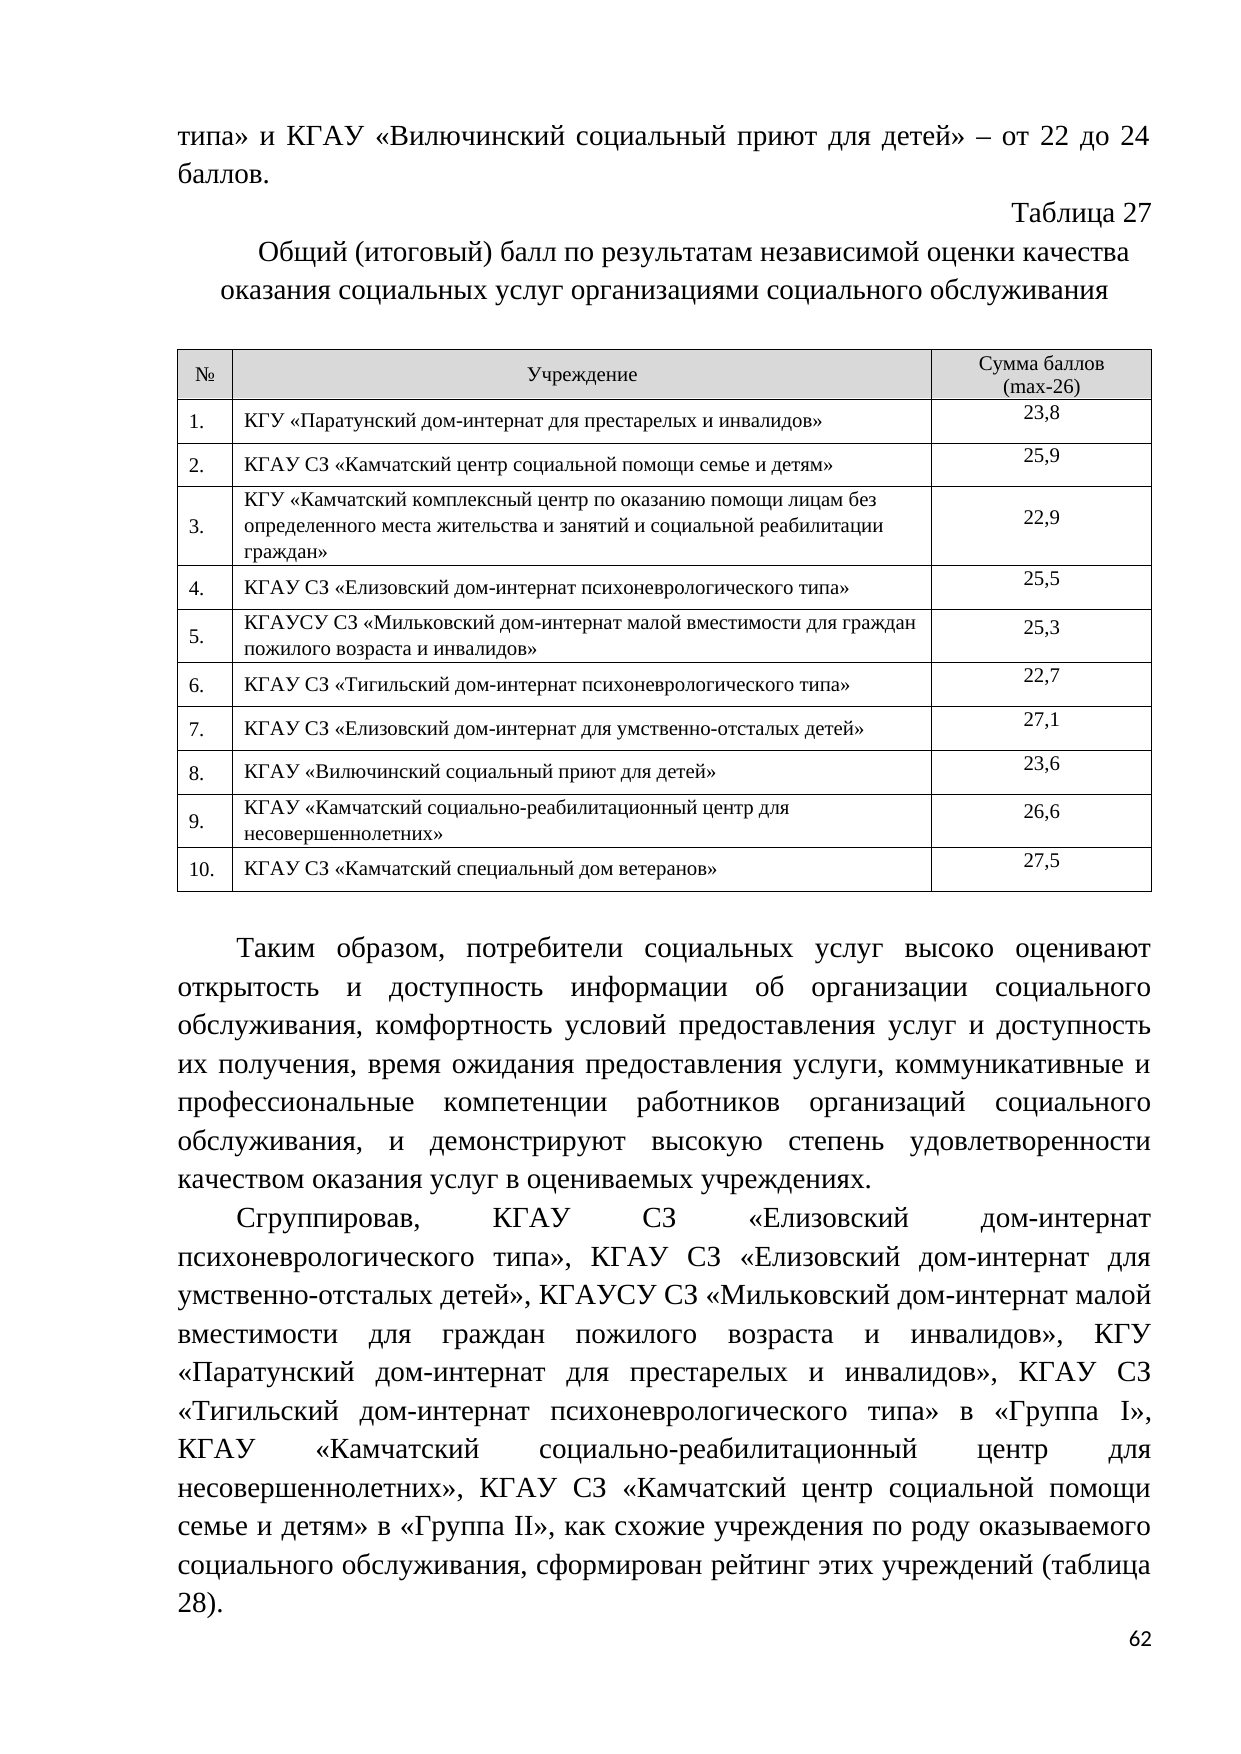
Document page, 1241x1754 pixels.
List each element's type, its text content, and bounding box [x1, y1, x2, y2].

table_cell 25,5 [932, 566, 1151, 609]
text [177, 118, 1152, 190]
table_header № [178, 350, 232, 398]
table_header Учреждение [233, 350, 931, 398]
table_cell 8. [178, 751, 232, 794]
table_cell 22,7 [932, 663, 1151, 706]
table_cell 6. [178, 663, 232, 706]
table_cell КГУ «Паратунский дом-интернат для престарелых и инвалидов» [233, 400, 931, 442]
table_cell 10. [178, 848, 232, 891]
table_cell КГАУ «Вилючинский социальный приют для детей» [233, 751, 931, 794]
table_cell 3. [178, 487, 232, 565]
table_cell 25,9 [932, 444, 1151, 486]
table_cell 27,1 [932, 707, 1151, 750]
text Таким образом, потребители социальных услуг высоко оценивают открытость и доступность информации об организации социального обслуживания, комфортность условий предоставления услуг и доступность их получения, время ожидания предоставления услуги, коммуникативные и профессиональные компетенции работников организаций социального обслуживания, и демонстрируют высокую степень удовлетворенности качеством оказания услуг в оцениваемых учреждениях. [177, 930, 1152, 1195]
table_cell 27,5 [932, 848, 1151, 891]
text Общий (итоговый) балл по результатам независимой оценки качества оказания социальных услуг организациями социального обслуживания [177, 234, 1152, 306]
table_header Сумма баллов (max-26) [932, 350, 1151, 398]
text Таблица 27 [177, 195, 1152, 229]
table_cell КГАУ СЗ «Камчатский специальный дом ветеранов» [233, 848, 931, 891]
table_cell 7. [178, 707, 232, 750]
table_cell 23,6 [932, 751, 1151, 794]
table_cell КГАУ СЗ «Камчатский центр социальной помощи семье и детям» [233, 444, 931, 486]
table_cell 1. [178, 400, 232, 442]
table_cell 22,9 [932, 487, 1151, 565]
table_cell КГАУ СЗ «Тигильский дом-интернат психоневрологического типа» [233, 663, 931, 706]
table_cell 25,3 [932, 610, 1151, 662]
table_cell КГАУ СЗ «Елизовский дом-интернат психоневрологического типа» [233, 566, 931, 609]
table_cell 5. [178, 610, 232, 662]
table_cell 9. [178, 795, 232, 847]
table_cell КГУ «Камчатский комплексный центр по оказанию помощи лицам без определенного места жительства и занятий и социальной реабилитации граждан» [233, 487, 931, 565]
table_cell 26,6 [932, 795, 1151, 847]
table_cell 4. [178, 566, 232, 609]
table_cell КГАУ «Камчатский социально-реабилитационный центр для несовершеннолетних» [233, 795, 931, 847]
table_cell КГАУСУ СЗ «Мильковский дом-интернат малой вместимости для граждан пожилого возраста и инвалидов» [233, 610, 931, 662]
text Сгруппировав, КГАУ СЗ «Елизовский дом-интернат психоневрологического типа», КГАУ СЗ «Елизовский дом-интернат для умственно-отсталых детей», КГАУСУ СЗ «Мильковский дом-интернат малой вместимости для граждан пожилого возраста и инвалидов», КГУ «Паратунский дом-интернат для престарелых и инвалидов», КГАУ СЗ «Тигильский дом-интернат психоневрологического типа» в «Группа I», КГАУ «Камчатский социально-реабилитационный центр для несовершеннолетних», КГАУ СЗ «Камчатский центр социальной помощи семье и детям» в «Группа II», как схожие учреждения по роду оказываемого социального обслуживания, сформирован рейтинг этих учреждений (таблица 28). [177, 1200, 1152, 1619]
table_cell КГАУ СЗ «Елизовский дом-интернат для умственно-отсталых детей» [233, 707, 931, 750]
table_cell 23,8 [932, 400, 1151, 442]
table_cell 2. [178, 444, 232, 486]
